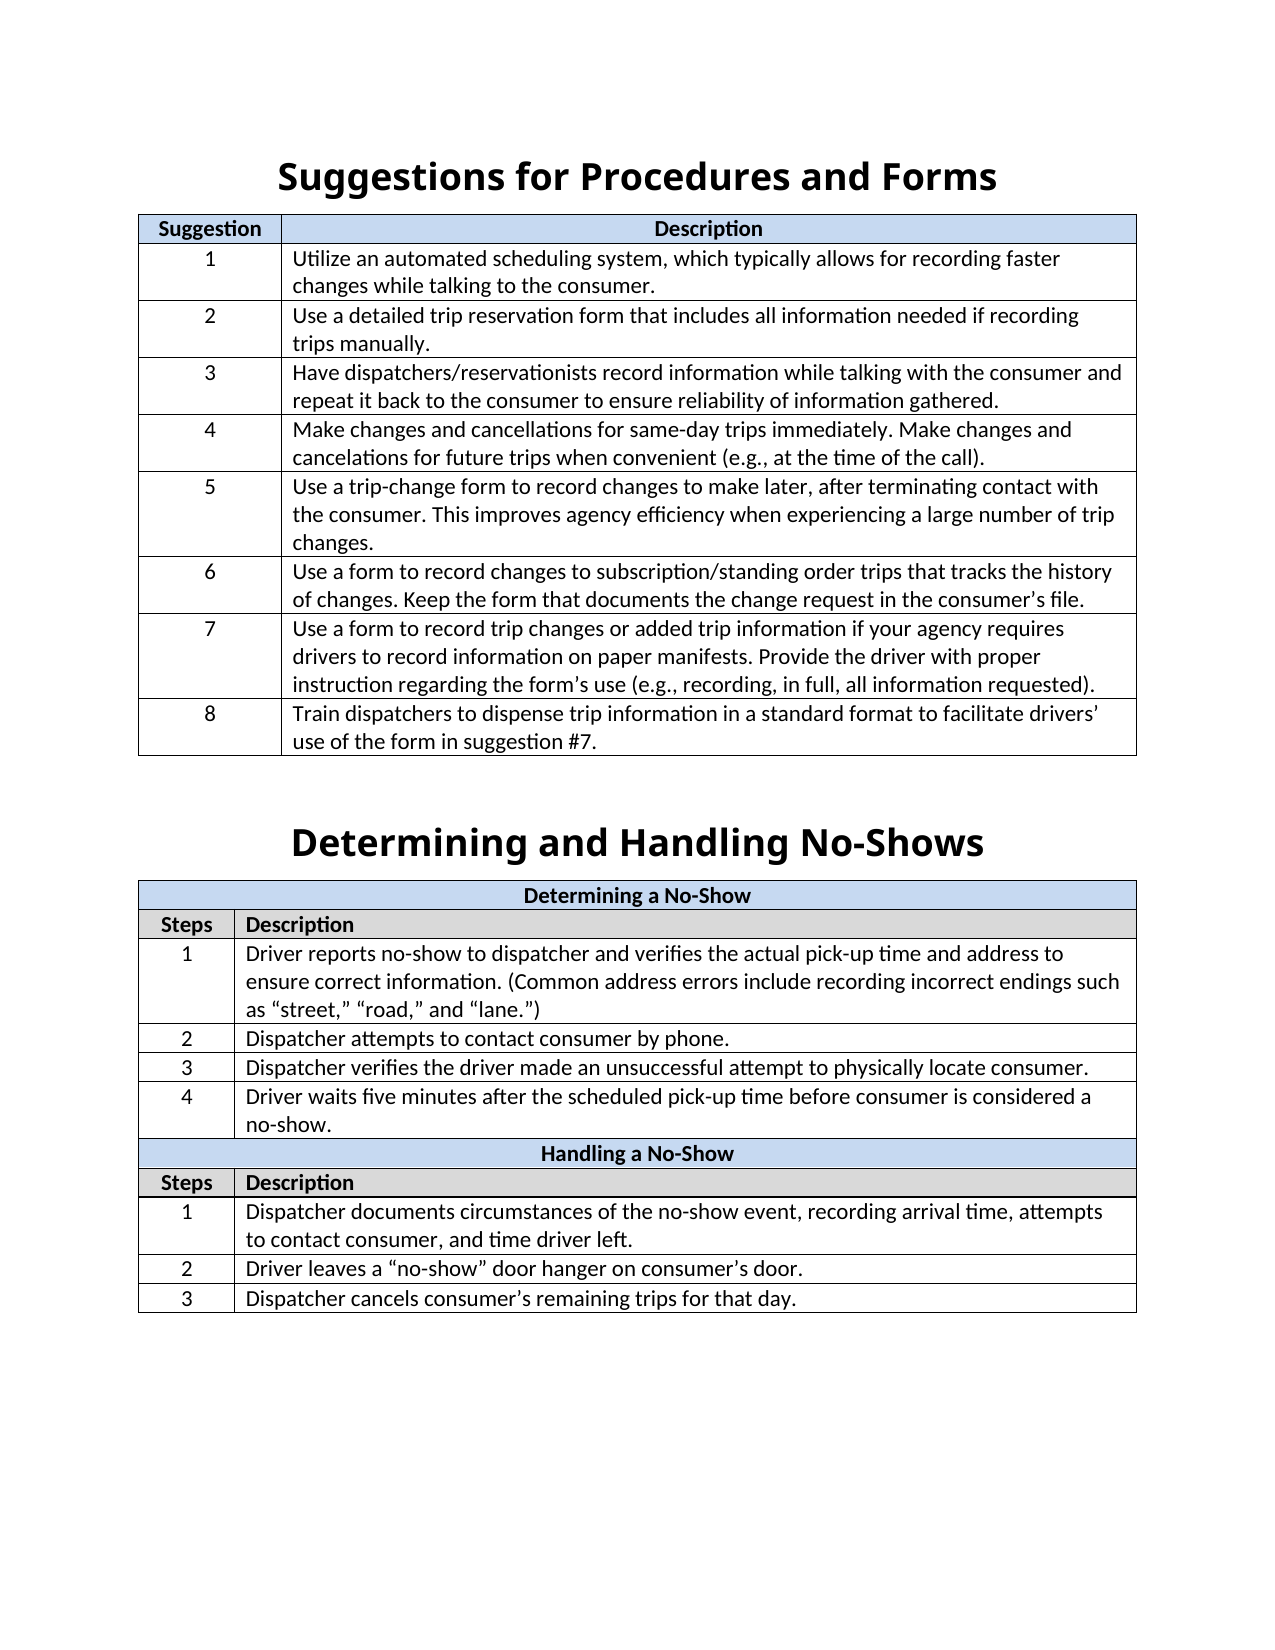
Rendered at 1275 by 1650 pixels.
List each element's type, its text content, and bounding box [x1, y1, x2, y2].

title Determining and Handling No-Shows [150, 816, 1125, 867]
table_cell Dispatcher attempts to contact consumer by phone. [235, 1024, 1136, 1052]
table_cell Steps [139, 910, 234, 938]
table_cell Description [235, 1169, 1136, 1196]
table_header Determining a No-Show [139, 881, 1136, 909]
table_cell 1 [139, 939, 234, 1023]
table_cell 5 [139, 472, 281, 556]
table_cell Dispatcher cancels consumer’s remaining trips for that day. [235, 1284, 1136, 1312]
table_cell 3 [139, 1284, 234, 1312]
table_cell 2 [139, 1024, 234, 1052]
table_cell 1 [139, 1198, 234, 1253]
table_header Description [282, 215, 1136, 243]
table_cell Dispatcher documents circumstances of the no-show event, recording arrival time, attempts to contact consumer, and time driver left. [235, 1198, 1136, 1253]
table_cell 4 [139, 415, 281, 471]
table_header Suggestion [139, 215, 281, 243]
table_cell 7 [139, 614, 281, 698]
table_cell 1 [139, 244, 281, 300]
table_cell Handling a No-Show [139, 1139, 1136, 1167]
table_cell 8 [139, 699, 281, 755]
table_cell Description [235, 910, 1136, 938]
table_cell Use a trip-change form to record changes to make later, after terminating contact with the consumer. This improves agency efficiency when experiencing a large number of trip changes. [282, 472, 1136, 556]
table_cell 2 [139, 1255, 234, 1283]
table_cell Use a form to record trip changes or added trip information if your agency requires drivers to record information on paper manifests. Provide the driver with proper instruction regarding the form’s use (e.g., recording, in full, all information requested). [282, 614, 1136, 698]
table_cell 4 [139, 1082, 234, 1138]
table_cell 2 [139, 301, 281, 357]
table_cell 6 [139, 557, 281, 613]
table_cell Make changes and cancellations for same-day trips immediately. Make changes and cancelations for future trips when convenient (e.g., at the time of the call). [282, 415, 1136, 471]
table_cell Train dispatchers to dispense trip information in a standard format to facilitate drivers’ use of the form in suggestion #7. [282, 699, 1136, 755]
table_cell Use a detailed trip reservation form that includes all information needed if recording trips manually. [282, 301, 1136, 357]
table_cell Dispatcher verifies the driver made an unsuccessful attempt to physically locate consumer. [235, 1053, 1136, 1081]
table_cell Driver waits five minutes after the scheduled pick-up time before consumer is considered a no-show. [235, 1082, 1136, 1138]
table_cell Utilize an automated scheduling system, which typically allows for recording faster changes while talking to the consumer. [282, 244, 1136, 300]
table_cell Driver leaves a “no-show” door hanger on consumer’s door. [235, 1255, 1136, 1283]
table_cell 3 [139, 1053, 234, 1081]
table_cell Steps [139, 1169, 234, 1196]
table_cell Use a form to record changes to subscription/standing order trips that tracks the history of changes. Keep the form that documents the change request in the consumer’s file. [282, 557, 1136, 613]
table_cell Driver reports no-show to dispatcher and verifies the actual pick-up time and address to ensure correct information. (Common address errors include recording incorrect endings such as “street,” “road,” and “lane.”) [235, 939, 1136, 1023]
table_cell 3 [139, 358, 281, 414]
title Suggestions for Procedures and Forms [150, 150, 1125, 201]
table_cell Have dispatchers/reservationists record information while talking with the consumer and repeat it back to the consumer to ensure reliability of information gathered. [282, 358, 1136, 414]
